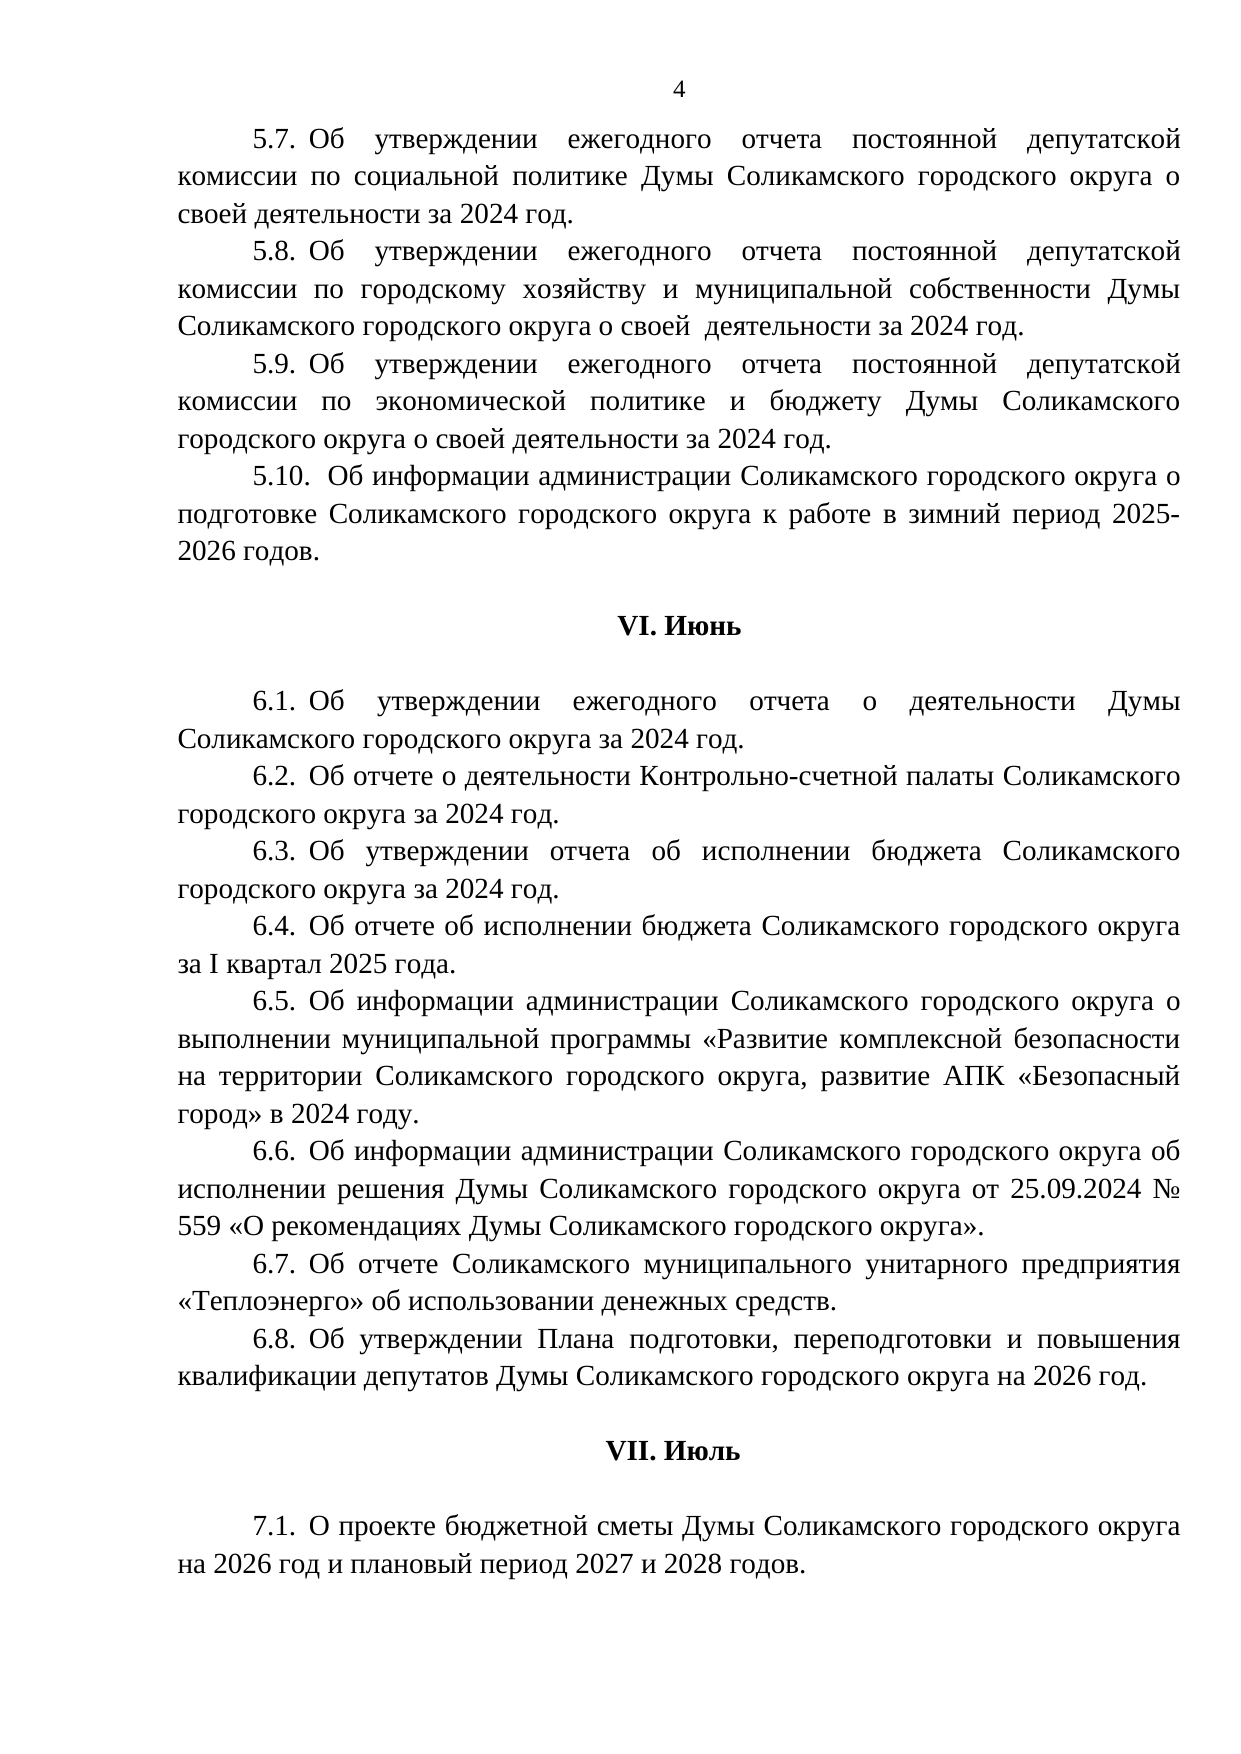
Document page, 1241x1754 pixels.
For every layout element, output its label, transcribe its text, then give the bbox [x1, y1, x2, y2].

list Об информации администрации Соликамского городского округа о выполнении муниципальной программы «Развитие комплексной безопасности на территории Соликамского городского округа, развитие АПК «Безопасный город» в 2024 году. [177, 981, 1181, 1131]
list Об информации администрации Соликамского городского округа о подготовке Соликамского городского округа к работе в зимний период 2025-2026 годов. [177, 456, 1181, 568]
list Об отчете об исполнении бюджета Соликамского городского округа за I квартал 2025 года. [177, 906, 1181, 981]
list Об отчете Соликамского муниципального унитарного предприятия «Теплоэнерго» об использовании денежных средств. [177, 1243, 1181, 1318]
list Об утверждении ежегодного отчета постоянной депутатской комиссии по экономической политике и бюджету Думы Соликамского городского округа о своей деятельности за 2024 год. [177, 343, 1181, 456]
list Об утверждении ежегодного отчета постоянной депутатской комиссии по городскому хозяйству и муниципальной собственности Думы Соликамского городского округа о своей деятельности за 2024 год. [177, 231, 1181, 343]
text VI. Июнь [177, 606, 1181, 643]
list Об информации администрации Соликамского городского округа об исполнении решения Думы Соликамского городского округа от 25.09.2024 № 559 «О рекомендациях Думы Соликамского городского округа». [177, 1131, 1181, 1243]
list Об утверждении Плана подготовки, переподготовки и повышения квалификации депутатов Думы Соликамского городского округа на 2026 год. [177, 1318, 1181, 1393]
list Об утверждении ежегодного отчета о деятельности Думы Соликамского городского округа за 2024 год. [177, 681, 1181, 756]
list О проекте бюджетной сметы Думы Соликамского городского округа на 2026 год и плановый период 2027 и 2028 годов. [177, 1506, 1181, 1581]
list Об утверждении ежегодного отчета постоянной депутатской комиссии по социальной политике Думы Соликамского городского округа о своей деятельности за 2024 год. [177, 118, 1181, 231]
text VII. Июль [177, 1431, 1181, 1468]
list Об отчете о деятельности Контрольно-счетной палаты Соликамского городского округа за 2024 год. [177, 756, 1181, 831]
list Об утверждении отчета об исполнении бюджета Соликамского городского округа за 2024 год. [177, 831, 1181, 906]
